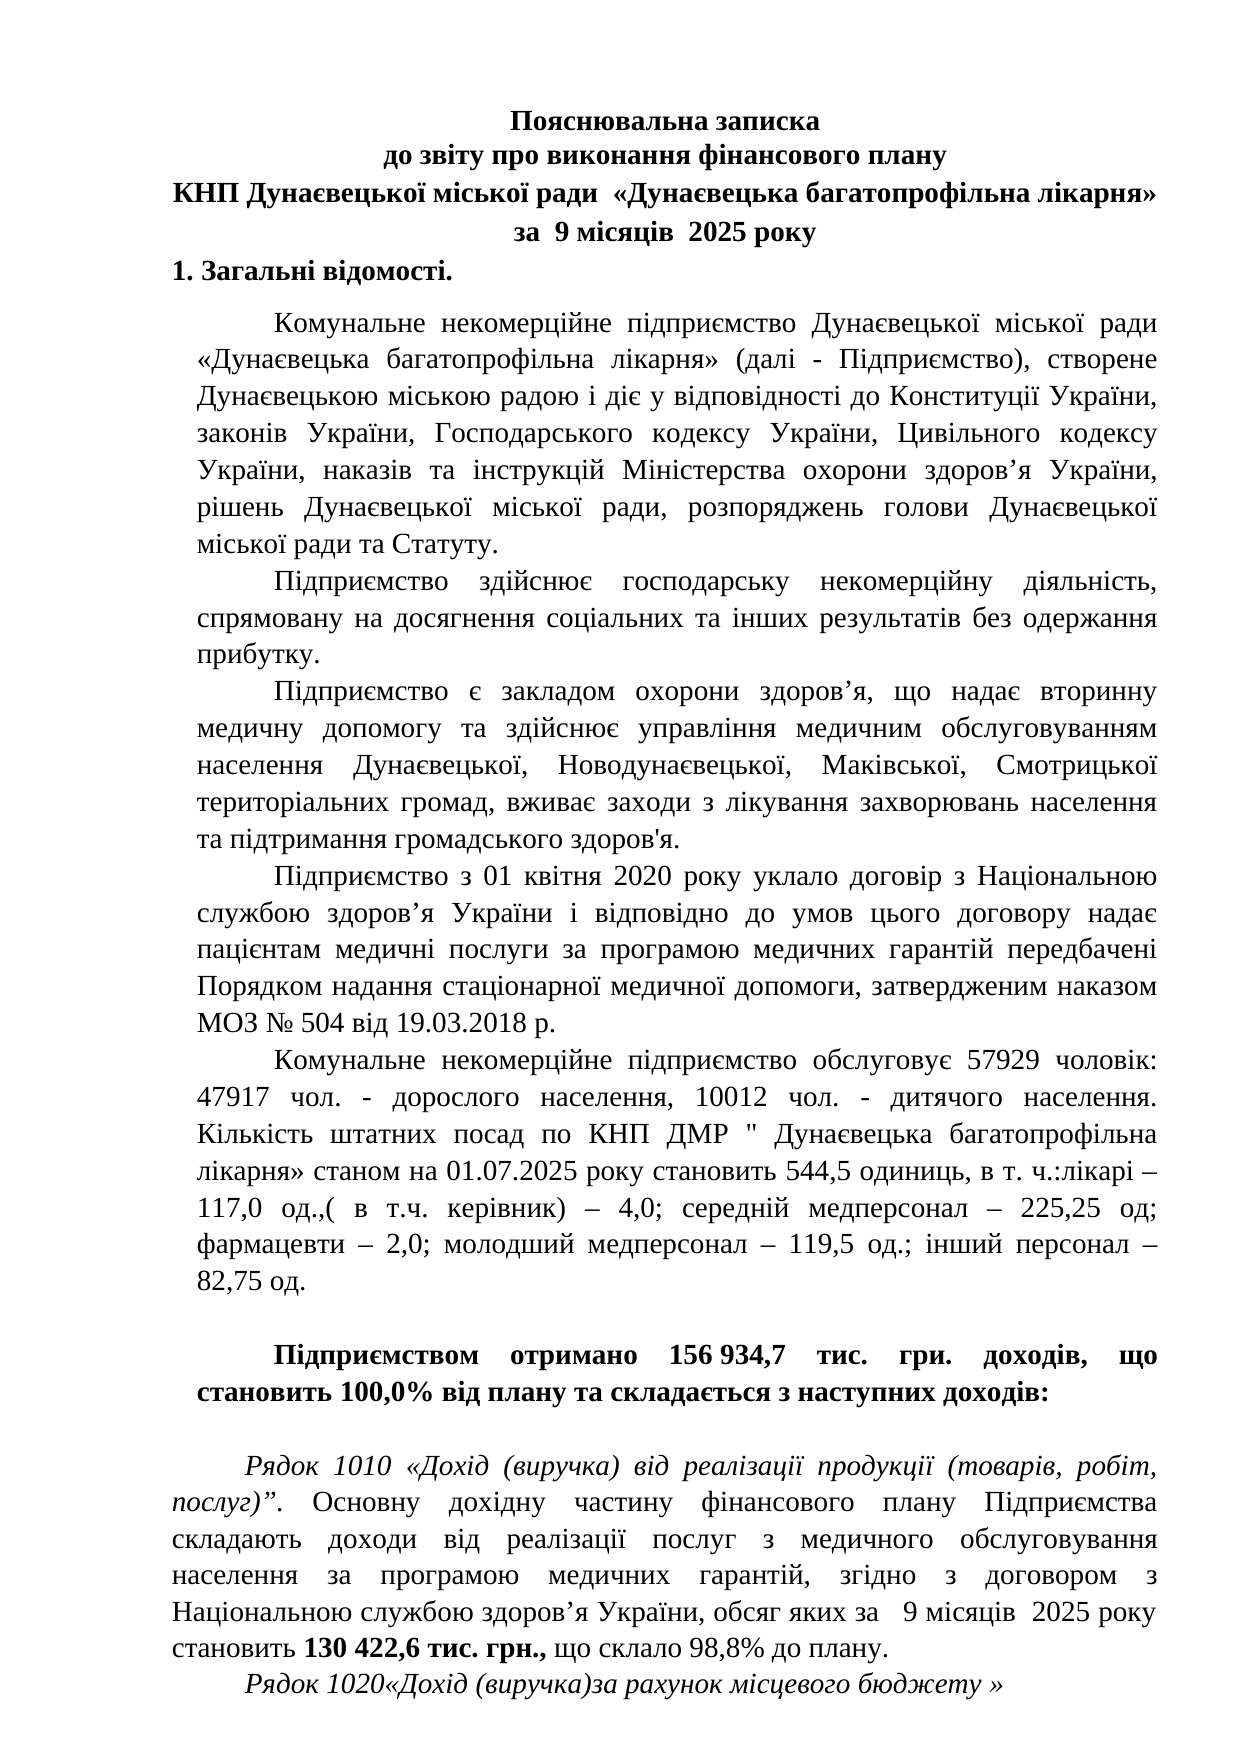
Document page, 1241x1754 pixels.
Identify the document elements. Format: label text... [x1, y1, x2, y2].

text Комунальне некомерційне підприємство обслуговує 57929 чоловік: 47917 чол. - дорослого населення, 10012 чол. - дитячого населення. Кількість штатних посад по КНП ДМР " Дунаєвецька багатопрофільна лікарня» станом на 01.07.2025 року становить 544,5 одиниць, в т. ч.:лікарі – 117,0 од.,( в т.ч. керівник) – 4,0; середній медперсонал – 225,25 од; фармацевти – 2,0; молодший медперсонал – 119,5 од.; інший персонал – 82,75 од. [197, 1042, 1158, 1297]
text Рядок 1010 «Дохід (виручка) від реалізації продукції (товарів, робіт, послуг)”. Основну дохідну частину фінансового плану Підприємства складають доходи від реалізації послуг з медичного обслуговування населення за програмою медичних гарантій, згідно з договором з Національною службою здоров’я України, обсяг яких за 9 місяців 2025 року становить 130 422,6 тис. грн., що склало 98,8% до плану. [172, 1448, 1158, 1664]
text Підприємство з 01 квітня 2020 року уклало договір з Національною службою здоров’я України і відповідно до умов цього договору надає пацієнтам медичні послуги за програмою медичних гарантій передбачені Порядком надання стаціонарної медичної допомоги, затвердженим наказом МОЗ № 504 від 19.03.2018 р. [197, 858, 1158, 1039]
text 1. Загальні відомості. [172, 253, 1158, 286]
text Пояснювальна записка [172, 103, 1158, 137]
text КНП Дунаєвецької міської ради «Дунаєвецька багатопрофільна лікарня» за 9 місяців 2025 року [172, 176, 1158, 248]
text Підприємством отримано 156 934,7 тис. гри. доходів, що становить 100,0% від плану та складається з наступних доходів: [197, 1337, 1158, 1408]
text до звіту про виконання фінансового плану [172, 137, 1158, 171]
text Підприємство є закладом охорони здоров’я, що надає вторинну медичну допомогу та здійснює управління медичним обслуговуванням населення Дунаєвецької, Новодунаєвецької, Маківської, Смотрицької територіальних громад, вживає заходи з лікування захворювань населення та підтримання громадського здоров'я. [197, 673, 1158, 854]
text Рядок 1020«Дохід (виручка)за рахунок місцевого бюджету » [172, 1667, 1158, 1700]
text Комунальне некомерційне підприємство Дунаєвецької міської ради «Дунаєвецька багатопрофільна лікарня» (далі - Підприємство), створене Дунаєвецькою міською радою і діє у відповідності до Конституції України, законів України, Господарського кодексу України, Цивільного кодексу України, наказів та інструкцій Міністерства охорони здоров’я України, рішень Дунаєвецької міської ради, розпоряджень голови Дунаєвецької міської ради та Статуту. [197, 305, 1158, 559]
text Підприємство здійснює господарську некомерційну діяльність, спрямовану на досягнення соціальних та інших результатів без одержання прибутку. [197, 563, 1158, 670]
